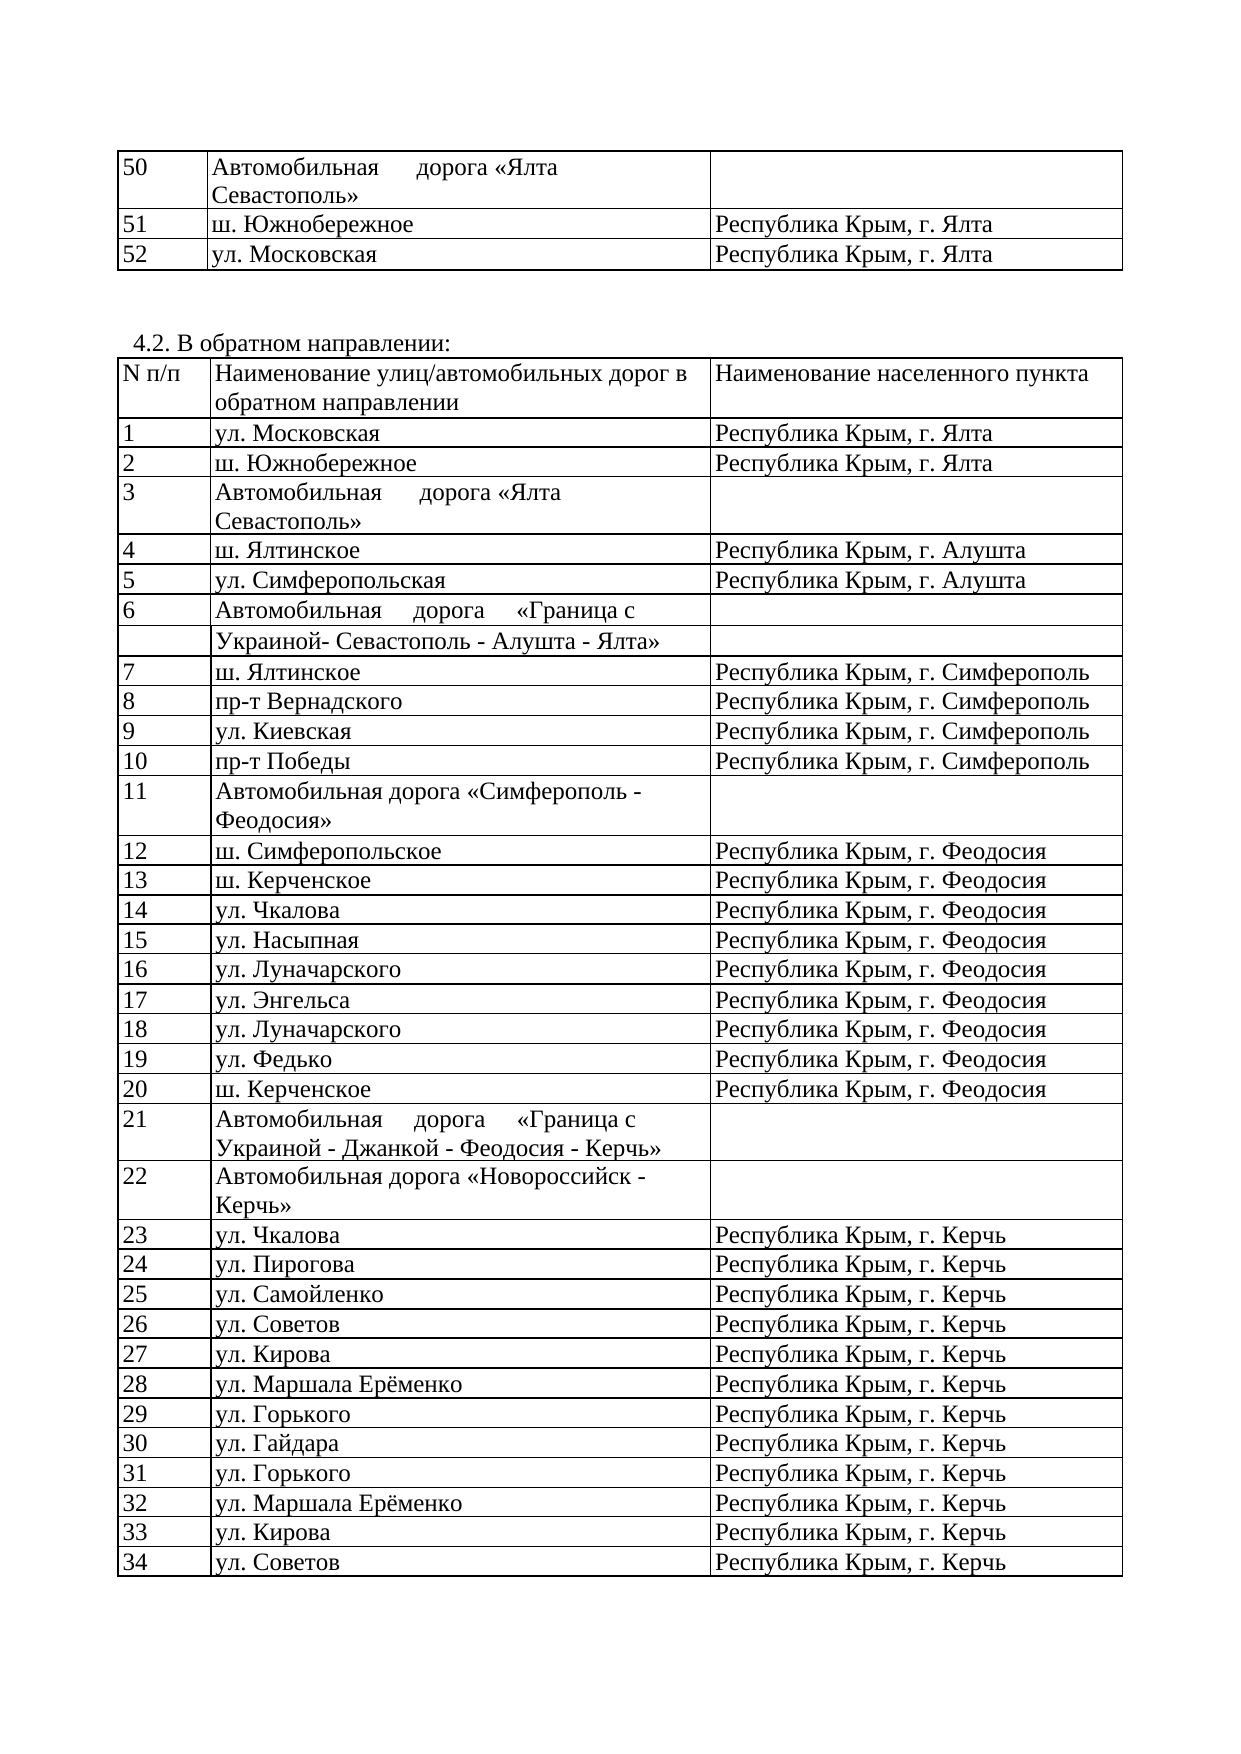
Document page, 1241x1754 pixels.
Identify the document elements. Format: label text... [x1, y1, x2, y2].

table_cell ш. Южнобережное [208, 209, 710, 238]
table_cell Республика Крым, г. Феодосия [711, 954, 1122, 983]
table_cell Автомобильная дорога «Новороссийск -Керчь» [212, 1161, 710, 1219]
table_cell ул. Горького [212, 1458, 710, 1487]
table_cell [711, 477, 1122, 533]
table_cell 25 [119, 1280, 210, 1308]
table_cell Республика Крым, г. Алушта [711, 565, 1122, 593]
table_cell ул. Кирова [212, 1517, 710, 1546]
table_cell Автомобильная дорога «Граница с [211, 595, 710, 625]
table_cell ул. Чкалова [212, 896, 710, 923]
table_cell Автомобильная дорога «Граница с Украиной - Джанкой - Феодосия - Керчь» [212, 1104, 710, 1159]
table_cell 13 [119, 866, 210, 894]
table_cell Республика Крым, г. Керчь [711, 1488, 1122, 1516]
table_cell 6 [119, 595, 210, 625]
table_cell ул. Московская [211, 419, 710, 446]
table_cell Республика Крым, г. Феодосия [711, 896, 1122, 923]
table_cell 20 [119, 1074, 210, 1102]
table_header Наименование населенного пункта [711, 359, 1122, 417]
table_cell ул. Чкалова [212, 1220, 710, 1248]
table_cell Республика Крым, г. Ялта [711, 209, 1122, 238]
table_cell [711, 1161, 1122, 1219]
table_cell Республика Крым, г. Керчь [711, 1458, 1122, 1487]
table_cell ул. Насыпная [212, 925, 710, 952]
table_cell ул. Гайдара [212, 1428, 710, 1457]
table_cell Украиной- Севастополь - Алушта - Ялта» [212, 626, 710, 655]
table_cell 30 [119, 1428, 210, 1457]
table_cell Республика Крым, г. Симферополь [711, 716, 1122, 745]
table_cell Республика Крым, г. Ялта [711, 239, 1122, 269]
table_header Наименование улиц/автомобильных дорог в обратном направлении [211, 359, 710, 417]
table_cell 22 [119, 1161, 210, 1219]
table_cell 9 [119, 716, 210, 745]
table_cell Автомобильная дорога «Ялта Севастополь» [208, 152, 710, 208]
table_cell Республика Крым, г. Феодосия [711, 1014, 1122, 1042]
table_cell ш. Керченское [212, 1074, 710, 1102]
table_cell 4 [119, 535, 210, 563]
table_cell [711, 776, 1122, 835]
table_cell Республика Крым, г. Ялта [711, 419, 1122, 446]
table_cell Республика Крым, г. Феодосия [711, 1044, 1122, 1072]
table_cell ул. Луначарского [212, 954, 710, 983]
table_cell ш. Симферопольское [212, 836, 710, 864]
table_cell 33 [119, 1517, 210, 1546]
table_cell 3 [119, 477, 210, 533]
table_cell 32 [119, 1488, 210, 1516]
table_cell ш. Ялтинское [211, 535, 710, 563]
table_cell 34 [119, 1547, 210, 1575]
table_cell Республика Крым, г. Феодосия [711, 1074, 1122, 1102]
table_cell ул. Советов [212, 1310, 710, 1337]
table_cell 28 [119, 1369, 210, 1397]
table_cell ул. Симферопольская [211, 565, 710, 593]
table_cell Автомобильная дорога «Симферополь -Феодосия» [212, 776, 710, 835]
table_cell ул. Пирогова [212, 1250, 710, 1278]
table_cell Республика Крым, г. Ялта [711, 448, 1122, 476]
table_cell ул. Советов [212, 1547, 710, 1575]
table_cell 31 [119, 1458, 210, 1487]
table_cell 2 [119, 448, 210, 476]
table_cell 23 [119, 1220, 210, 1248]
table_cell Республика Крым, г. Керчь [711, 1369, 1122, 1397]
table_cell Республика Крым, г. Симферополь [711, 657, 1122, 685]
table_cell Республика Крым, г. Керчь [711, 1428, 1122, 1457]
table_cell Республика Крым, г. Керчь [711, 1220, 1122, 1248]
table_cell 16 [119, 954, 210, 983]
table_cell Республика Крым, г. Феодосия [711, 866, 1122, 894]
table_cell 1 [119, 419, 210, 446]
table_cell 27 [119, 1339, 210, 1367]
table_cell 24 [119, 1250, 210, 1278]
table_cell 5 [119, 565, 210, 593]
table_cell ул. Кирова [212, 1339, 710, 1367]
table_cell Республика Крым, г. Керчь [711, 1517, 1122, 1546]
table_cell ул. Луначарского [212, 1014, 710, 1042]
table_cell 11 [119, 776, 210, 835]
table_cell Республика Крым, г. Керчь [711, 1399, 1122, 1427]
table_cell пр-т Победы [212, 746, 710, 775]
table_cell ул. Федько [212, 1044, 710, 1072]
table_cell [711, 626, 1122, 655]
table_cell ш. Ялтинское [212, 657, 710, 685]
table_cell Республика Крым, г. Керчь [711, 1250, 1122, 1278]
table_cell Республика Крым, г. Алушта [711, 535, 1122, 563]
table_cell ш. Южнобережное [211, 448, 710, 476]
table_cell Республика Крым, г. Симферополь [711, 686, 1122, 715]
table_cell Республика Крым, г. Феодосия [711, 985, 1122, 1012]
text 4.2. В обратном направлении: [133, 328, 1090, 357]
table_cell 19 [119, 1044, 210, 1072]
table_cell ул. Энгельса [212, 985, 710, 1012]
table_cell ул. Горького [212, 1399, 710, 1427]
table_cell [119, 626, 210, 655]
table_cell ш. Керченское [212, 866, 710, 894]
table_cell 10 [119, 746, 210, 775]
table_cell 51 [119, 209, 207, 238]
table_cell Республика Крым, г. Феодосия [711, 925, 1122, 952]
table_cell Республика Крым, г. Керчь [711, 1339, 1122, 1367]
table_cell ул. Маршала Ерёменко [212, 1488, 710, 1516]
table_cell ул. Самойленко [212, 1280, 710, 1308]
table_cell ул. Киевская [212, 716, 710, 745]
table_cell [711, 1547, 1122, 1575]
table_cell 26 [119, 1310, 210, 1337]
table_cell Республика Крым, г. Феодосия [711, 836, 1122, 864]
table_cell пр-т Вернадского [212, 686, 710, 715]
table_cell [711, 1104, 1122, 1159]
table_cell 52 [119, 239, 207, 269]
table_cell Республика Крым, г. Керчь [711, 1280, 1122, 1308]
table_cell Республика Крым, г. Керчь [711, 1310, 1122, 1337]
table_cell 29 [119, 1399, 210, 1427]
table_cell 21 [119, 1104, 210, 1159]
table_cell ул. Московская [208, 239, 710, 269]
table_cell 7 [119, 657, 210, 685]
table_cell Республика Крым, г. Симферополь [711, 746, 1122, 775]
table_header N п/п [119, 359, 210, 417]
table_cell 18 [119, 1014, 210, 1042]
table_cell [711, 152, 1122, 208]
table_cell Автомобильная дорога «Ялта Севастополь» [211, 477, 710, 533]
table_cell 8 [119, 686, 210, 715]
table_cell [711, 595, 1122, 625]
table_cell 12 [119, 836, 210, 864]
table_cell 50 [119, 152, 207, 208]
table_cell 17 [119, 985, 210, 1012]
table_cell 15 [119, 925, 210, 952]
table_cell ул. Маршала Ерёменко [212, 1369, 710, 1397]
table_cell 14 [119, 896, 210, 923]
